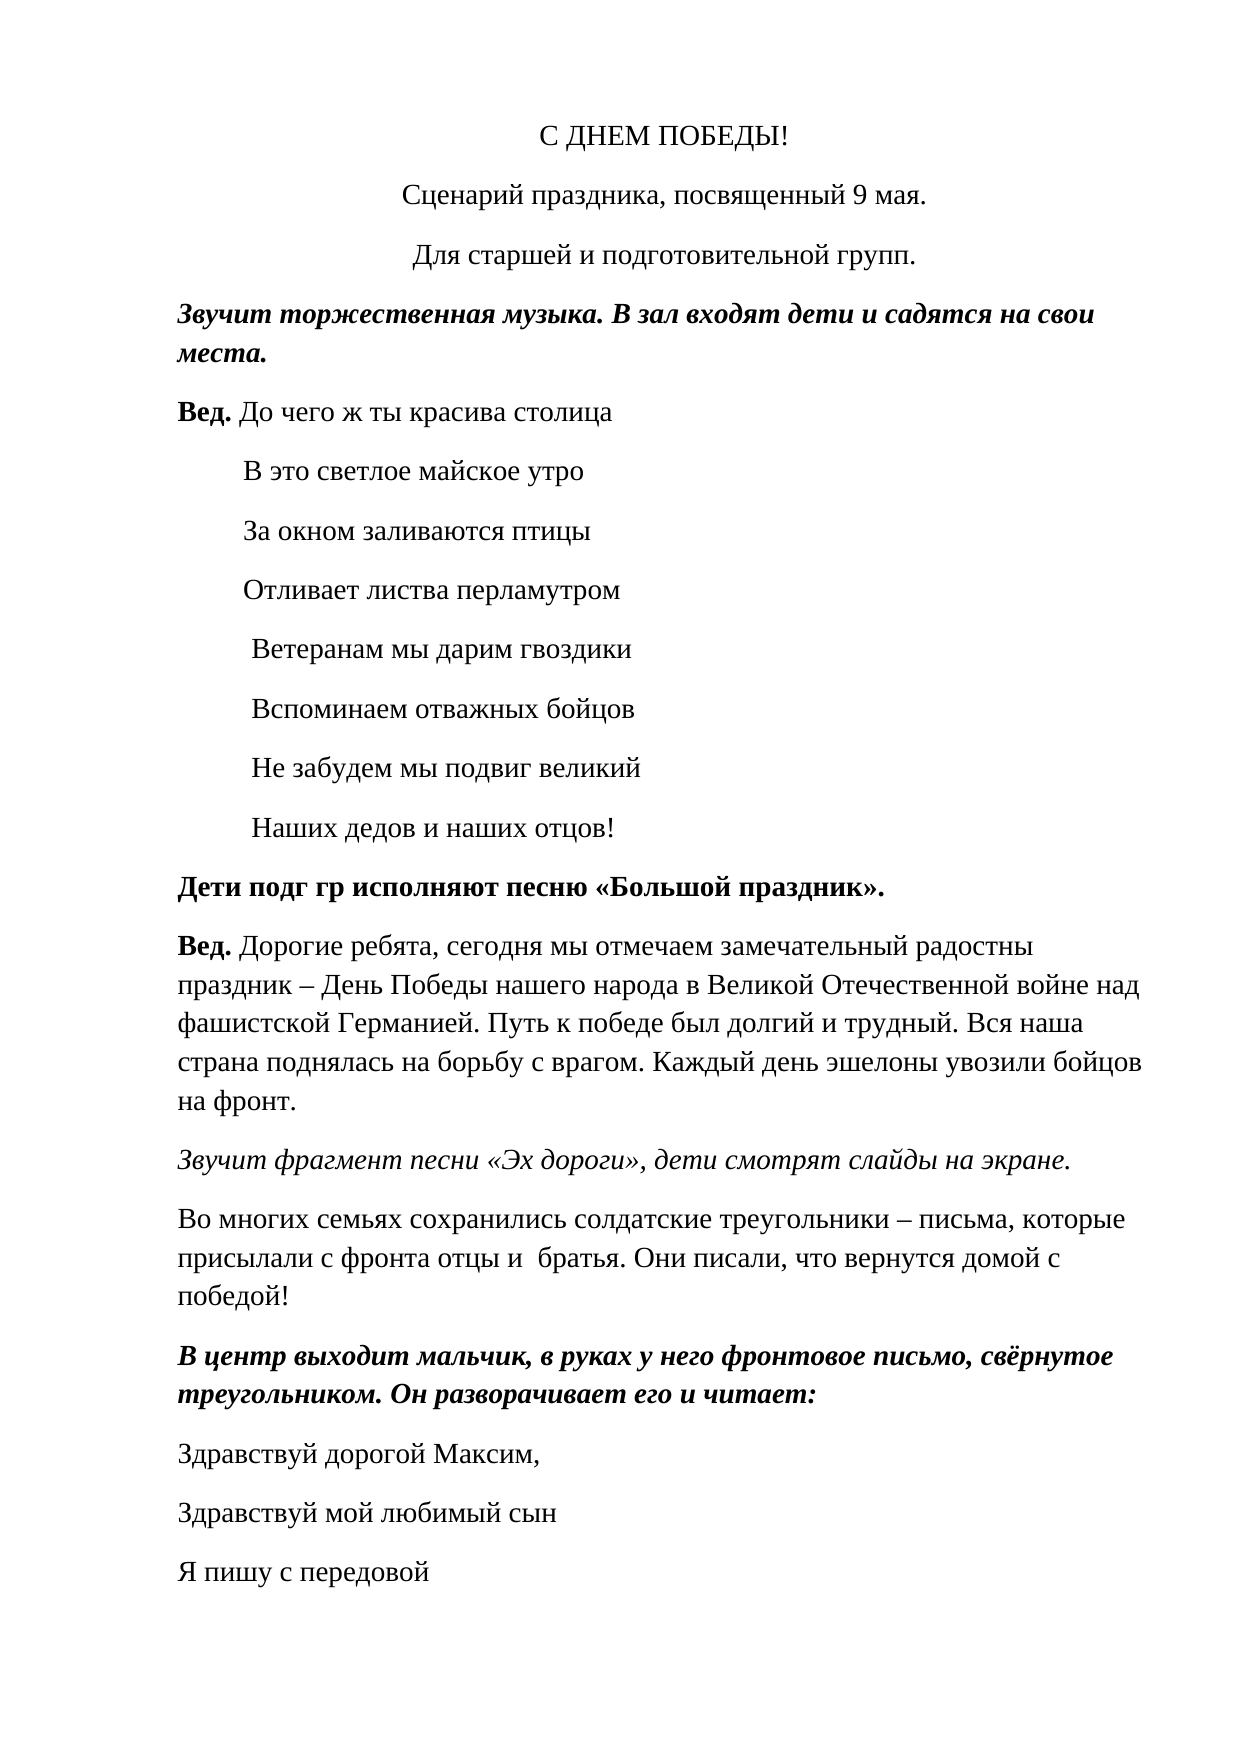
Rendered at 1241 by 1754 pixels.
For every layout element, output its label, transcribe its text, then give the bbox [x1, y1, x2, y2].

text Отливает листва перламутром [177, 572, 1152, 606]
text Во многих семьях сохранились солдатские треугольники – письма, которые присылали с фронта отцы и братья. Они писали, что вернутся домой с победой! [177, 1201, 1152, 1312]
text С ДНЕМ ПОБЕДЫ! [177, 118, 1152, 152]
text Вспоминаем отважных бойцов [251, 691, 1152, 724]
text Ветеранам мы дарим гвоздики [251, 632, 1152, 665]
text Вед. Дорогие ребята, сегодня мы отмечаем замечательный радостны праздник – День Победы нашего народа в Великой Отечественной войне над фашистской Германией. Путь к победе был долгий и трудный. Вся наша страна поднялась на борьбу с врагом. Каждый день эшелоны увозили бойцов на фронт. [177, 928, 1152, 1116]
text Сценарий праздника, посвященный 9 мая. [177, 177, 1152, 211]
text Дети подг гр исполняют песню «Большой праздник». [177, 869, 1152, 903]
text Вед. До чего ж ты красива столица [177, 394, 1152, 428]
text Для старшей и подготовительной групп. [177, 237, 1152, 270]
text В это светлое майское утро [177, 453, 1152, 487]
text Звучит фрагмент песни «Эх дороги», дети смотрят слайды на экране. [177, 1142, 1152, 1176]
text Здравствуй мой любимый сын [177, 1495, 1152, 1529]
text За окном заливаются птицы [177, 513, 1152, 546]
text Не забудем мы подвиг великий [251, 750, 1152, 784]
text Наших дедов и наших отцов! [251, 810, 1152, 843]
text Звучит торжественная музыка. В зал входят дети и садятся на свои места. [177, 296, 1152, 368]
text Я пишу с передовой [177, 1554, 1152, 1588]
text В центр выходит мальчик, в руках у него фронтовое письмо, свёрнутое треугольником. Он разворачивает его и читает: [177, 1338, 1152, 1410]
text Здравствуй дорогой Максим, [177, 1436, 1152, 1469]
